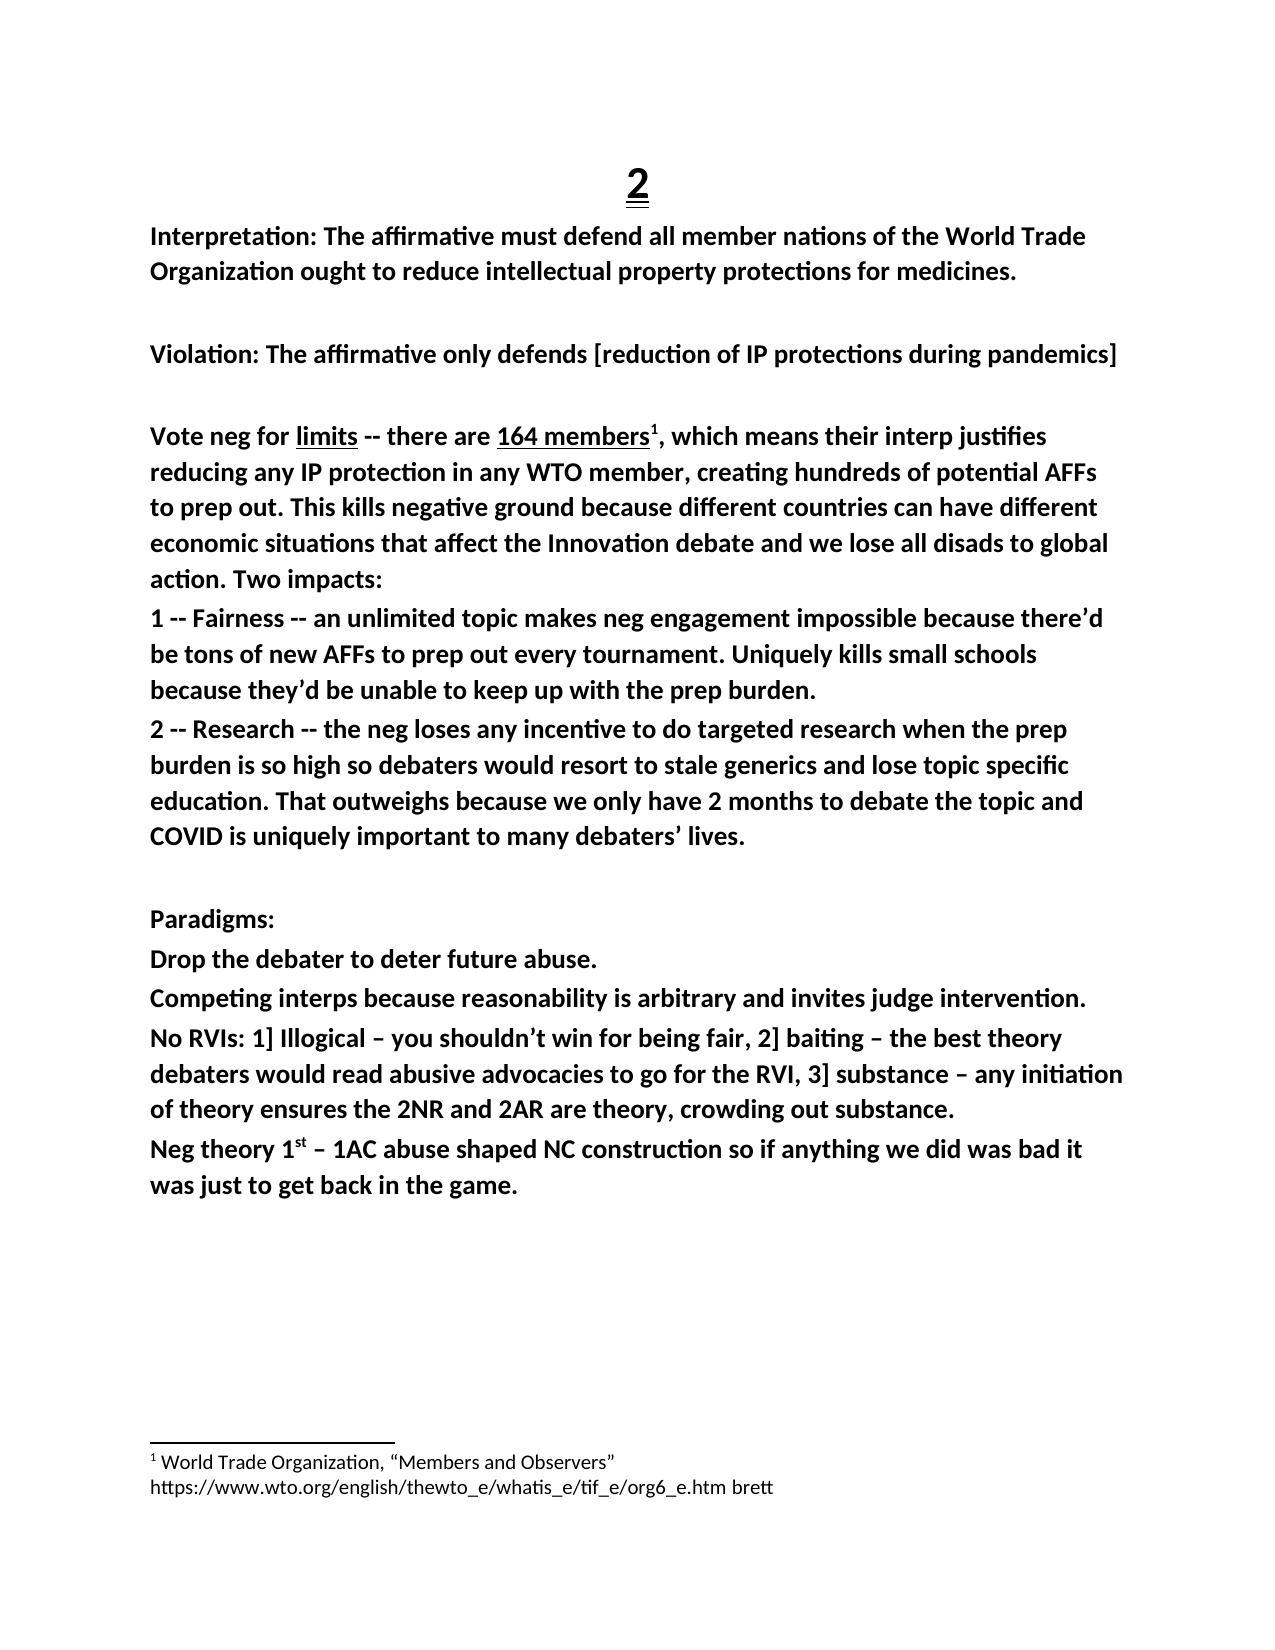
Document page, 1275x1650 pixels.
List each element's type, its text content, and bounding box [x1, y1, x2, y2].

subtitle Drop the debater to deter future abuse. [150, 942, 1125, 975]
subtitle Paradigms: [150, 902, 1125, 935]
subtitle Interpretation: The affirmative must defend all member nations of the World Trade Organization ought to reduce intellectual property protections for medicines. [150, 219, 1125, 287]
subtitle 2 [150, 154, 1125, 210]
subtitle Neg theory 1st – 1AC abuse shaped NC construction so if anything we did was bad it was just to get back in the game. [150, 1132, 1125, 1201]
subtitle 2 -- Research -- the neg loses any incentive to do targeted research when the prep burden is so high so debaters would resort to stale generics and lose topic specific education. That outweighs because we only have 2 months to debate the topic and COVID is uniquely important to many debaters’ lives. [150, 713, 1125, 852]
subtitle 1 -- Fairness -- an unlimited topic makes neg engagement impossible because there’d be tons of new AFFs to prep out every tournament. Uniquely kills small schools because they’d be unable to keep up with the prep burden. [150, 602, 1125, 706]
subtitle Competing interps because reasonability is arbitrary and invites judge intervention. [150, 982, 1125, 1014]
subtitle Violation: The affirmative only defends [reduction of IP protections during pandemics] [150, 337, 1125, 370]
subtitle Vote neg for limits -- there are 164 members, which means their interp justifies reducing any IP protection in any WTO member, creating hundreds of potential AFFs to prep out. This kills negative ground because different countries can have different economic situations that affect the Innovation debate and we lose all disads to global action. Two impacts: [150, 419, 1125, 595]
subtitle No RVIs: 1] Illogical – you shouldn’t win for being fair, 2] baiting – the best theory debaters would read abusive advocacies to go for the RVI, 3] substance – any initiation of theory ensures the 2NR and 2AR are theory, crowding out substance. [150, 1021, 1125, 1126]
